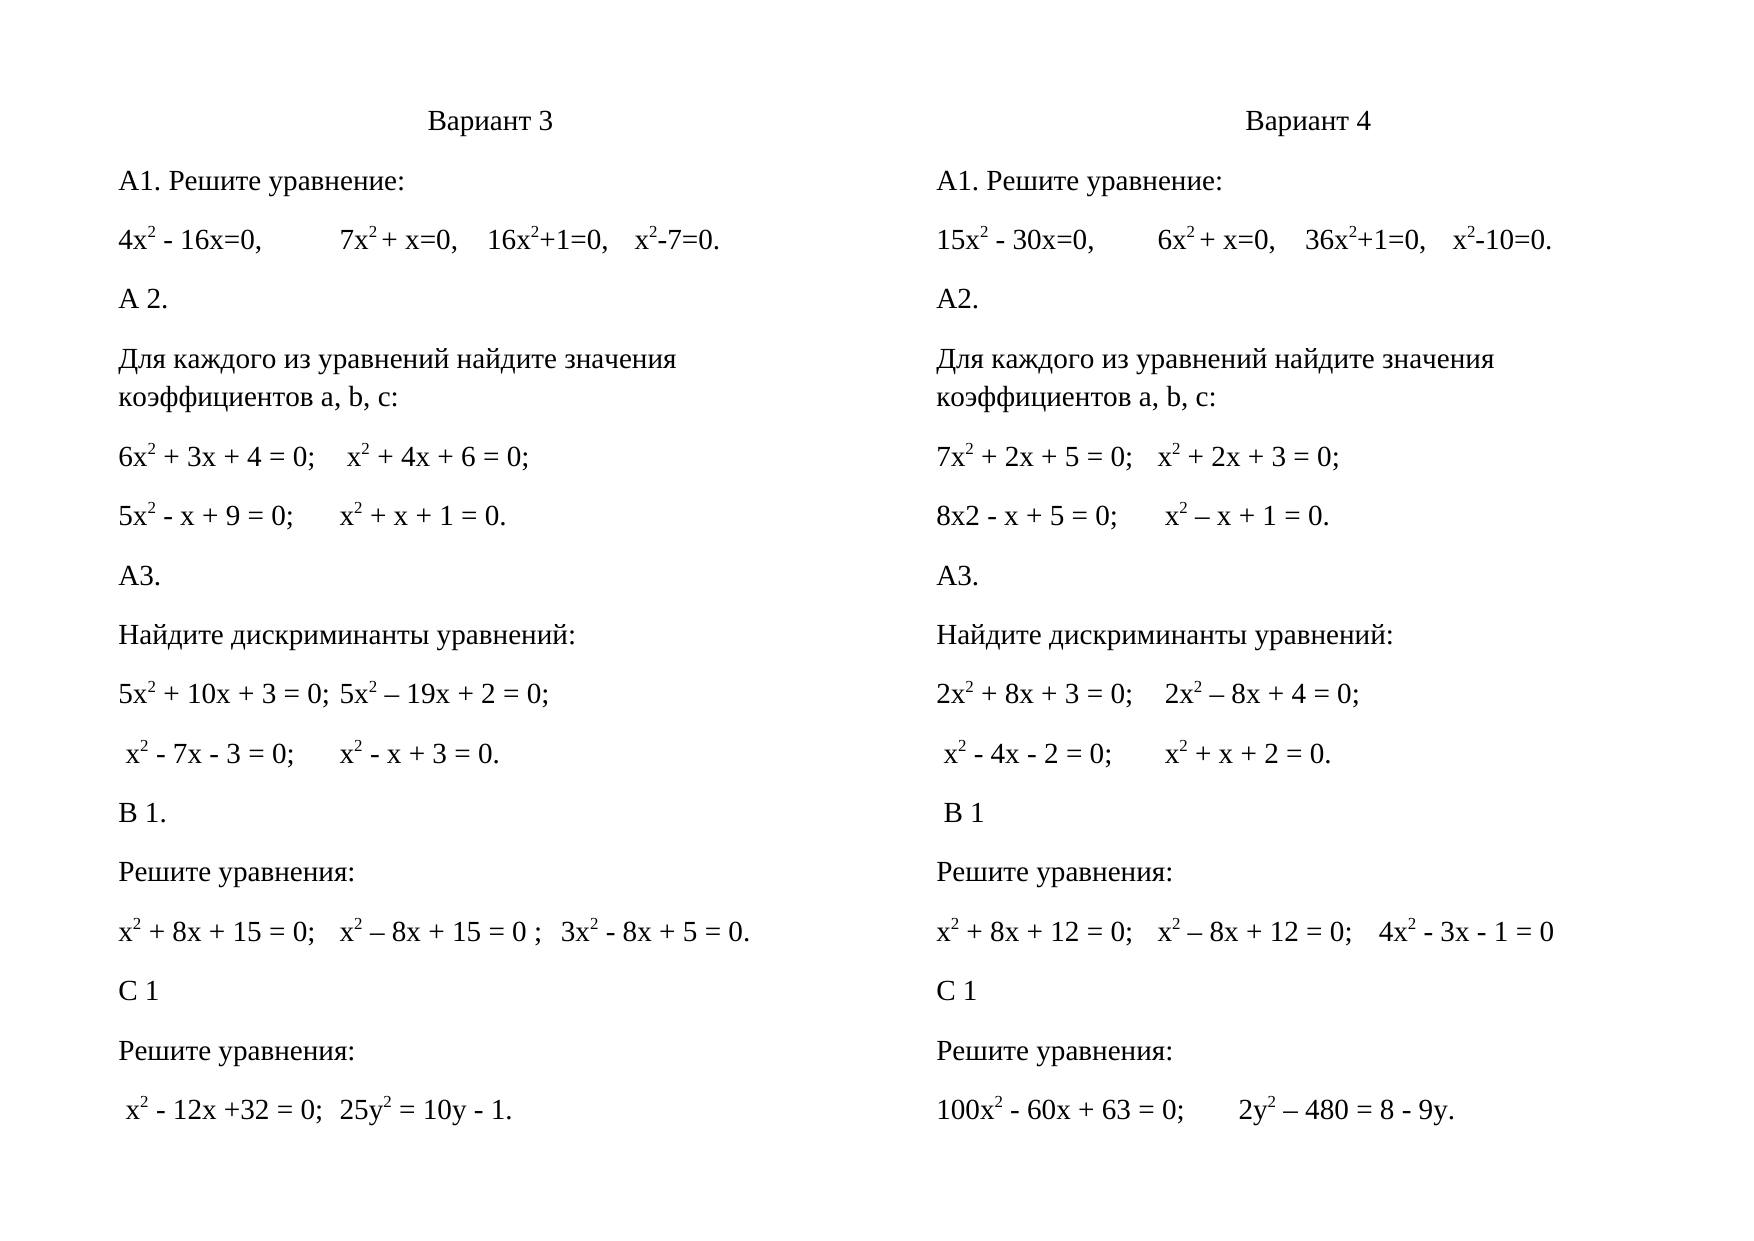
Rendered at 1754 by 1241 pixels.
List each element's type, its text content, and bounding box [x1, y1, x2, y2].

text А3. [118, 558, 862, 591]
text 7х2 + 2x + 5 = 0; х2 + 2x + 3 = 0; [936, 439, 1680, 472]
text А2. [936, 282, 1680, 315]
text Решите уравнения: [936, 1033, 1680, 1066]
text Решите уравнения: [118, 1033, 862, 1066]
text 15х2 - 30х=0, 6х2 + х=0, 36х2+1=0, х2-10=0. [936, 222, 1680, 256]
text С 1 [936, 973, 1680, 1007]
text Найдите дискриминанты уравнений: [936, 617, 1680, 651]
text х2 - 7х - 3 = 0; х2 - х + 3 = 0. [118, 736, 862, 769]
text 5x2 - x + 9 = 0; х2 + x + 1 = 0. [118, 498, 862, 532]
text С 1 [118, 973, 862, 1007]
text х2 - 12х +32 = 0; 25у2 = 10у - 1. [118, 1092, 862, 1126]
text 4х2 - 16х=0, 7х2 + х=0, 16х2+1=0, х2-7=0. [118, 222, 862, 256]
text Решите уравнения: [118, 854, 862, 888]
text Для каждого из уравнений найдите значения коэффициентов a, b, c: [936, 341, 1680, 413]
text 2х2 + 8х + 3 = 0; 2х2 – 8х + 4 = 0; [936, 676, 1680, 710]
text 8х2 - x + 5 = 0; х2 – x + 1 = 0. [936, 498, 1680, 532]
text Вариант 4 [936, 103, 1680, 137]
text х2 + 8х + 12 = 0; х2 – 8х + 12 = 0; 4х2 - 3х - 1 = 0 [936, 914, 1680, 947]
text х2 + 8х + 15 = 0; х2 – 8х + 15 = 0 ; 3х2 - 8х + 5 = 0. [118, 914, 862, 947]
text В 1. [118, 795, 862, 829]
text Найдите дискриминанты уравнений: [118, 617, 862, 651]
text А 2. [118, 282, 862, 315]
text 100х2 - 60х + 63 = 0; 2у2 – 480 = 8 - 9у. [936, 1092, 1680, 1126]
text х2 - 4х - 2 = 0; х2 + х + 2 = 0. [936, 736, 1680, 769]
text 6х2 + 3x + 4 = 0; х2 + 4x + 6 = 0; [118, 439, 862, 472]
text Для каждого из уравнений найдите значения коэффициентов a, b, c: [118, 341, 862, 413]
text В 1 [936, 795, 1680, 829]
text Решите уравнения: [936, 854, 1680, 888]
text А3. [936, 558, 1680, 591]
text 5х2 + 10х + 3 = 0; 5х2 – 19х + 2 = 0; [118, 676, 862, 710]
text Вариант 3 [118, 103, 862, 137]
text А1. Решите уравнение: [936, 163, 1680, 196]
text А1. Решите уравнение: [118, 163, 862, 196]
